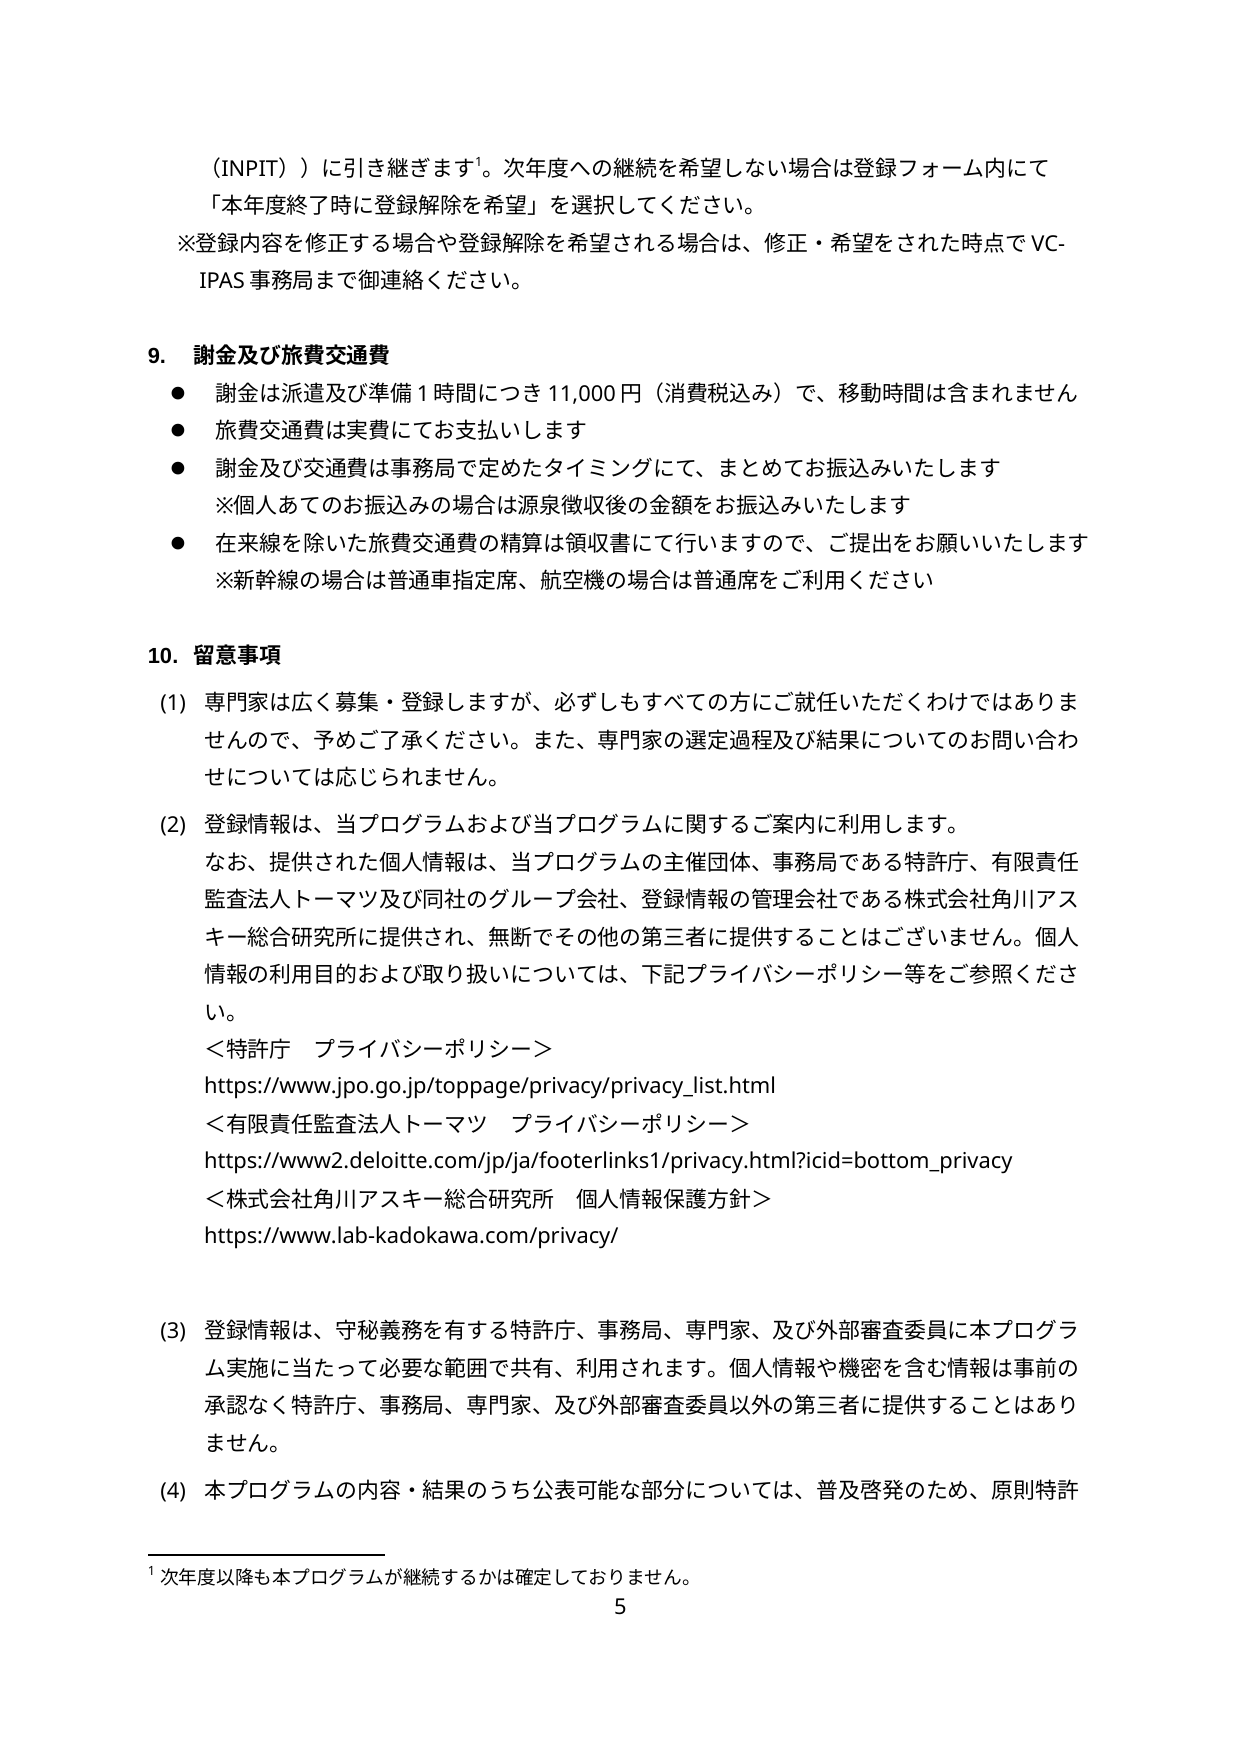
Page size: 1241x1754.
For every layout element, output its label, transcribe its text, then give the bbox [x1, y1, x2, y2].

list 在来線を除いた旅費交通費の精算は領収書にて行いますので、ご提出をお願いいたします [169, 523, 1092, 560]
text https://www.lab-kadokawa.com/privacy/ [204, 1217, 1092, 1254]
text ※登録内容を修正する場合や登録解除を希望される場合は、修正・希望をされた時点でVC-IPAS事務局まで御連絡ください。 [177, 223, 1092, 298]
list ※個人あてのお振込みの場合は源泉徴収後の金額をお振込みいたします [215, 485, 1092, 523]
list 登録情報は、守秘義務を有する特許庁、事務局、専門家、及び外部審査委員に本プログラム実施に当たって必要な範囲で共有、利用されます。個人情報や機密を含む情報は事前の承認なく特許庁、事務局、専門家、及び外部審査委員以外の第三者に提供することはありません。 [160, 1311, 1092, 1461]
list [160, 1470, 1092, 1508]
list ※新幹線の場合は普通車指定席、航空機の場合は普通席をご利用ください [215, 560, 1092, 598]
list 謝金及び交通費は事務局で定めたタイミングにて、まとめてお振込みいたします [169, 448, 1092, 485]
list 旅費交通費は実費にてお支払いします [169, 410, 1092, 448]
subtitle 謝金及び旅費交通費 [148, 335, 1092, 373]
text ＜株式会社角川アスキー総合研究所 個人情報保護方針＞ [204, 1179, 1092, 1217]
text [177, 148, 1092, 223]
list 専門家は広く募集・登録しますが、必ずしもすべての方にご就任いただくわけではありませんので、予めご了承ください。また、専門家の選定過程及び結果についてのお問い合わせについては応じられません。 [160, 682, 1092, 795]
list 登録情報は、当プログラムおよび当プログラムに関するご案内に利用します。 なお、提供された個人情報は、当プログラムの主催団体、事務局である特許庁、有限責任監査法人トーマツ及び同社のグループ会社、登録情報の管理会社である株式会社角川アスキー総合研究所に提供され、無断でその他の第三者に提供することはございません。個人情報の利用目的および取り扱いについては、下記プライバシーポリシー等をご参照ください。 ＜特許庁 プライバシーポリシー＞ https://www.jpo.go.jp/toppage/privacy/privacy_list.html ＜有限責任監査法人トーマツ プライバシーポリシー＞ https://www2.deloitte.com/jp/ja/footerlinks1/privacy.html?icid=bottom_privacy [160, 804, 1092, 1179]
subtitle 留意事項 [148, 635, 1092, 673]
list 謝金は派遣及び準備1時間につき11,000円（消費税込み）で、移動時間は含まれません [169, 373, 1092, 410]
